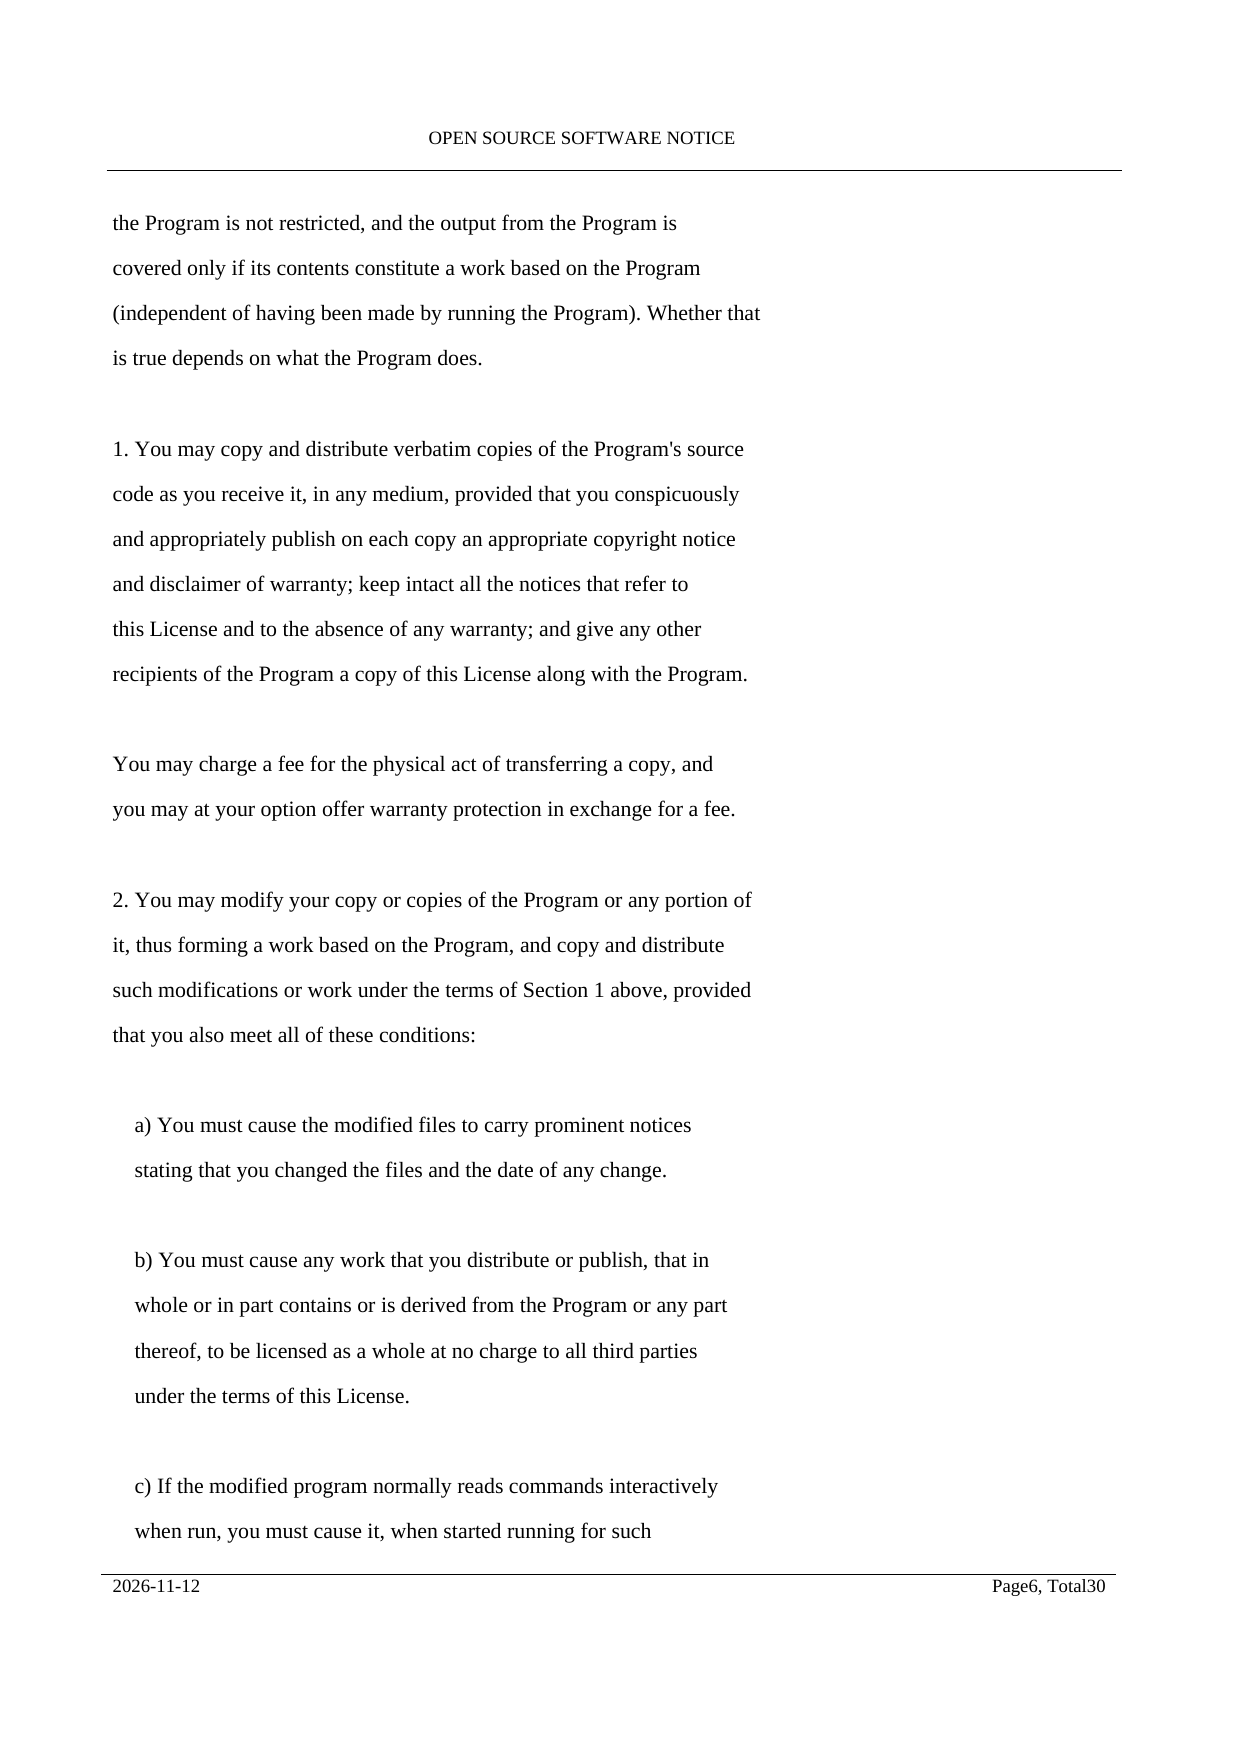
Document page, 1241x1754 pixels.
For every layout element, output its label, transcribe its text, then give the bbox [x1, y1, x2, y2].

text (independent of having been made by running the Program). Whether that [112, 297, 1128, 329]
text it, thus forming a work based on the Program, and copy and distribute [112, 928, 1128, 961]
text such modifications or work under the terms of Section 1 above, provided [112, 973, 1128, 1006]
text under the terms of this License. [112, 1379, 1128, 1412]
text that you also meet all of these conditions: [112, 1018, 1128, 1051]
text b) You must cause any work that you distribute or publish, that in [112, 1244, 1128, 1276]
text thereof, to be licensed as a whole at no charge to all third parties [112, 1334, 1128, 1366]
text you may at your option offer warranty protection in exchange for a fee. [112, 793, 1128, 825]
text recipients of the Program a copy of this License along with the Program. [112, 657, 1128, 690]
text this License and to the absence of any warranty; and give any other [112, 612, 1128, 645]
text covered only if its contents constitute a work based on the Program [112, 251, 1128, 284]
text and disclaimer of warranty; keep intact all the notices that refer to [112, 567, 1128, 600]
text 2. You may modify your copy or copies of the Program or any portion of [112, 883, 1128, 915]
text a) You must cause the modified files to carry prominent notices [112, 1108, 1128, 1141]
text You may charge a fee for the physical act of transferring a copy, and [112, 748, 1128, 780]
text 1. You may copy and distribute verbatim copies of the Program's source [112, 432, 1128, 464]
text the Program is not restricted, and the output from the Program is [112, 206, 1128, 239]
text whole or in part contains or is derived from the Program or any part [112, 1289, 1128, 1321]
text code as you receive it, in any medium, provided that you conspicuously [112, 477, 1128, 509]
text when run, you must cause it, when started running for such [112, 1514, 1128, 1547]
text is true depends on what the Program does. [112, 342, 1128, 374]
text stating that you changed the files and the date of any change. [112, 1153, 1128, 1186]
text c) If the modified program normally reads commands interactively [112, 1469, 1128, 1502]
text and appropriately publish on each copy an appropriate copyright notice [112, 522, 1128, 554]
